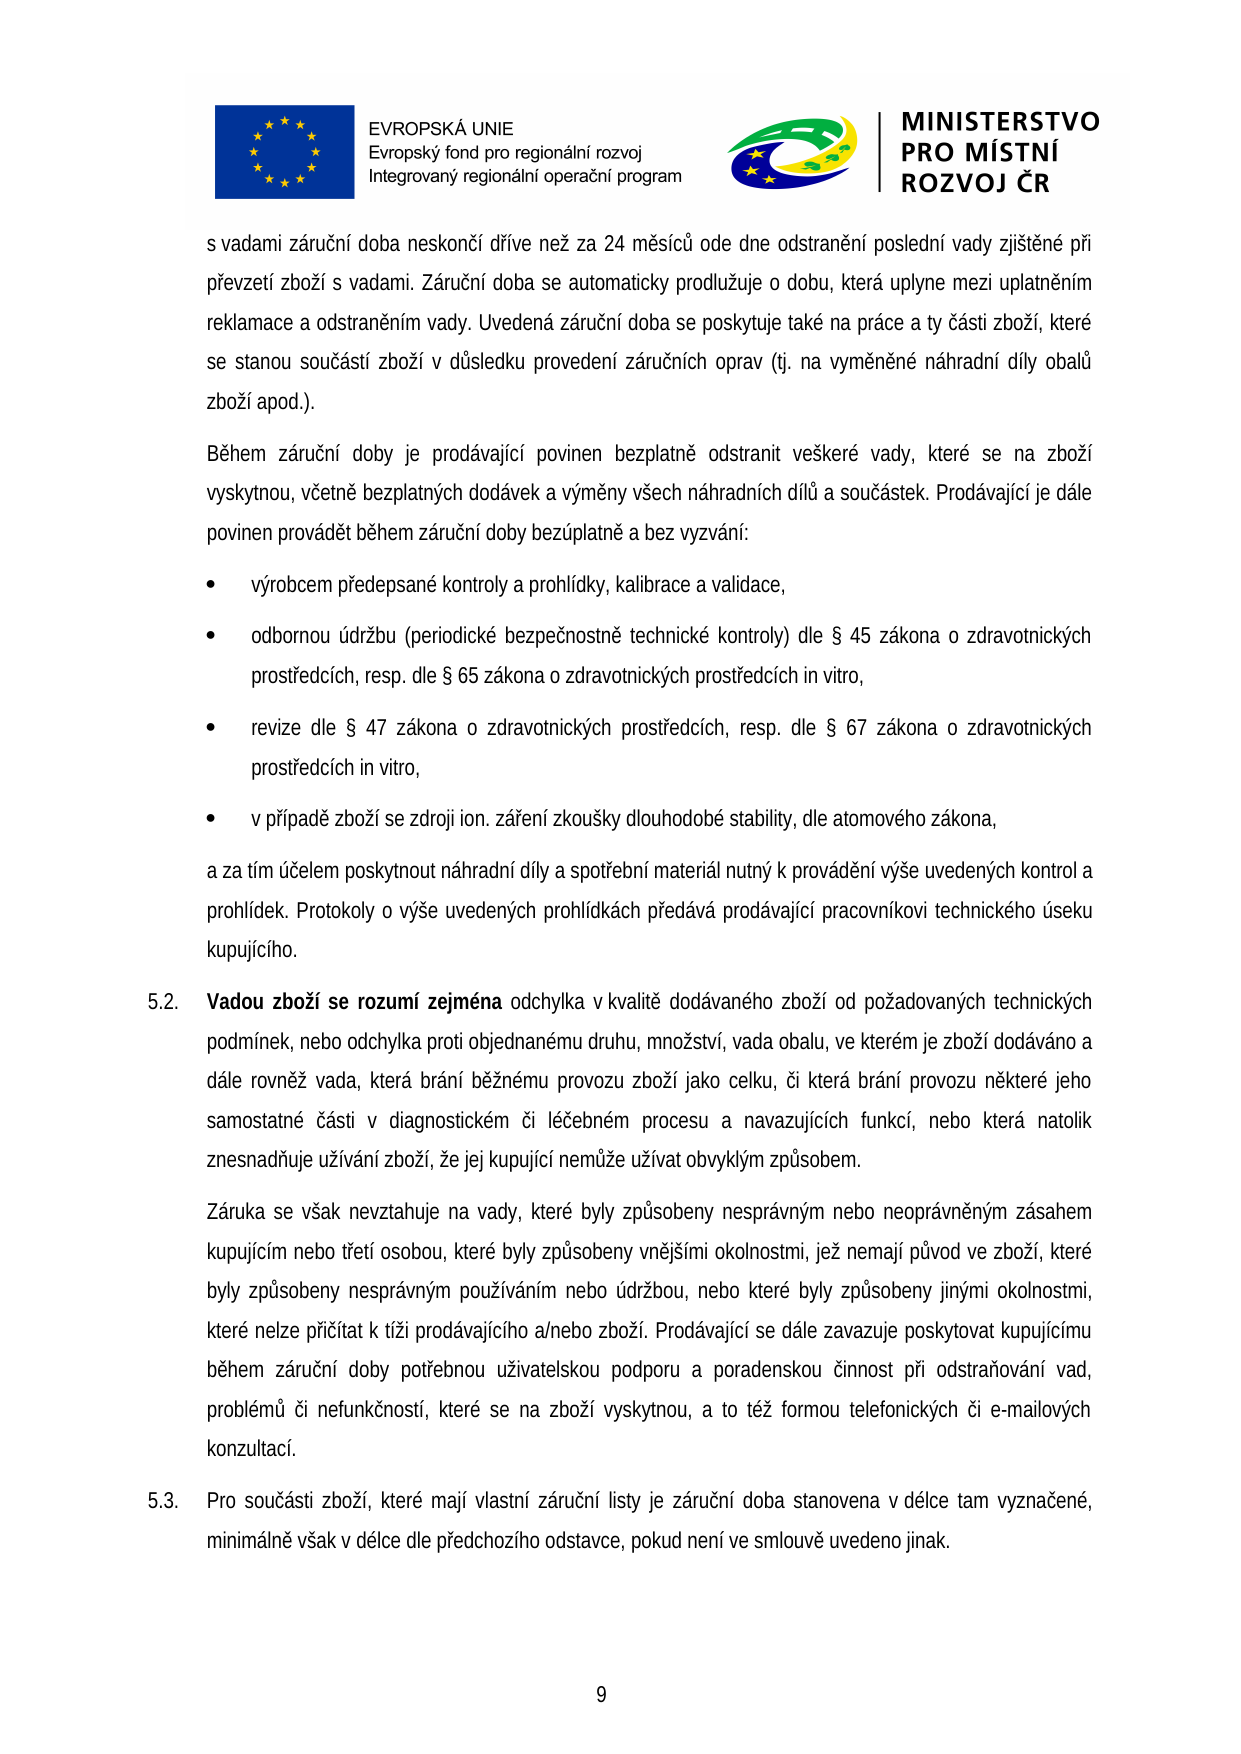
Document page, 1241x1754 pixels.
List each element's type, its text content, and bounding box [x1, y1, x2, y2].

list Pro součásti zboží, které mají vlastní záruční listy je záruční doba stanovena v délce tam vyznačené, minimálně však v délce dle předchozího odstavce, pokud není ve smlouvě uvedeno jinak. [148, 1487, 1093, 1553]
text a za tím účelem poskytnout náhradní díly a spotřební materiál nutný k provádění výše uvedených kontrol a prohlídek. Protokoly o výše uvedených prohlídkách předává prodávající pracovníkovi technického úseku kupujícího. [207, 857, 1093, 963]
picture [184, 73, 1130, 230]
list v případě zboží se zdroji ion. záření zkoušky dlouhodobé stability, dle atomového zákona, [207, 805, 1093, 832]
list Vadou zboží se rozumí zejména odchylka v kvalitě dodávaného zboží od požadovaných technických podmínek, nebo odchylka proti objednanému druhu, množství, vada obalu, ve kterém je zboží dodáváno a dále rovněž vada, která brání běžnému provozu zboží jako celku, či která brání provozu některé jeho samostatné části v diagnostickém či léčebném procesu a navazujících funkcí, nebo která natolik znesnadňuje užívání zboží, že jej kupující nemůže užívat obvyklým způsobem. [148, 988, 1093, 1173]
text Během záruční doby je prodávající povinen bezplatně odstranit veškeré vady, které se na zboží vyskytnou, včetně bezplatných dodávek a výměny všech náhradních dílů a součástek. Prodávající je dále povinen provádět během záruční doby bezúplatně a bez vyzvání: [207, 439, 1093, 545]
list revize dle § 47 zákona o zdravotnických prostředcích, resp. dle § 67 zákona o zdravotnických prostředcích in vitro, [207, 714, 1093, 780]
list výrobcem předepsané kontroly a prohlídky, kalibrace a validace, [207, 571, 1093, 597]
list odbornou údržbu (periodické bezpečnostně technické kontroly) dle § 45 zákona o zdravotnických prostředcích, resp. dle § 65 zákona o zdravotnických prostředcích in vitro, [207, 622, 1093, 688]
text Záruka se však nevztahuje na vady, které byly způsobeny nesprávným nebo neoprávněným zásahem kupujícím nebo třetí osobou, které byly způsobeny vnějšími okolnostmi, jež nemají původ ve zboží, které byly způsobeny nesprávným používáním nebo údržbou, nebo které byly způsobeny jinými okolnostmi, které nelze přičítat k tíži prodávajícího a/nebo zboží. Prodávající se dále zavazuje poskytovat kupujícímu během záruční doby potřebnou uživatelskou podporu a poradenskou činnost při odstraňování vad, problémů či nefunkčností, které se na zboží vyskytnou, a to též formou telefonických či e-mailových konzultací. [207, 1198, 1093, 1461]
